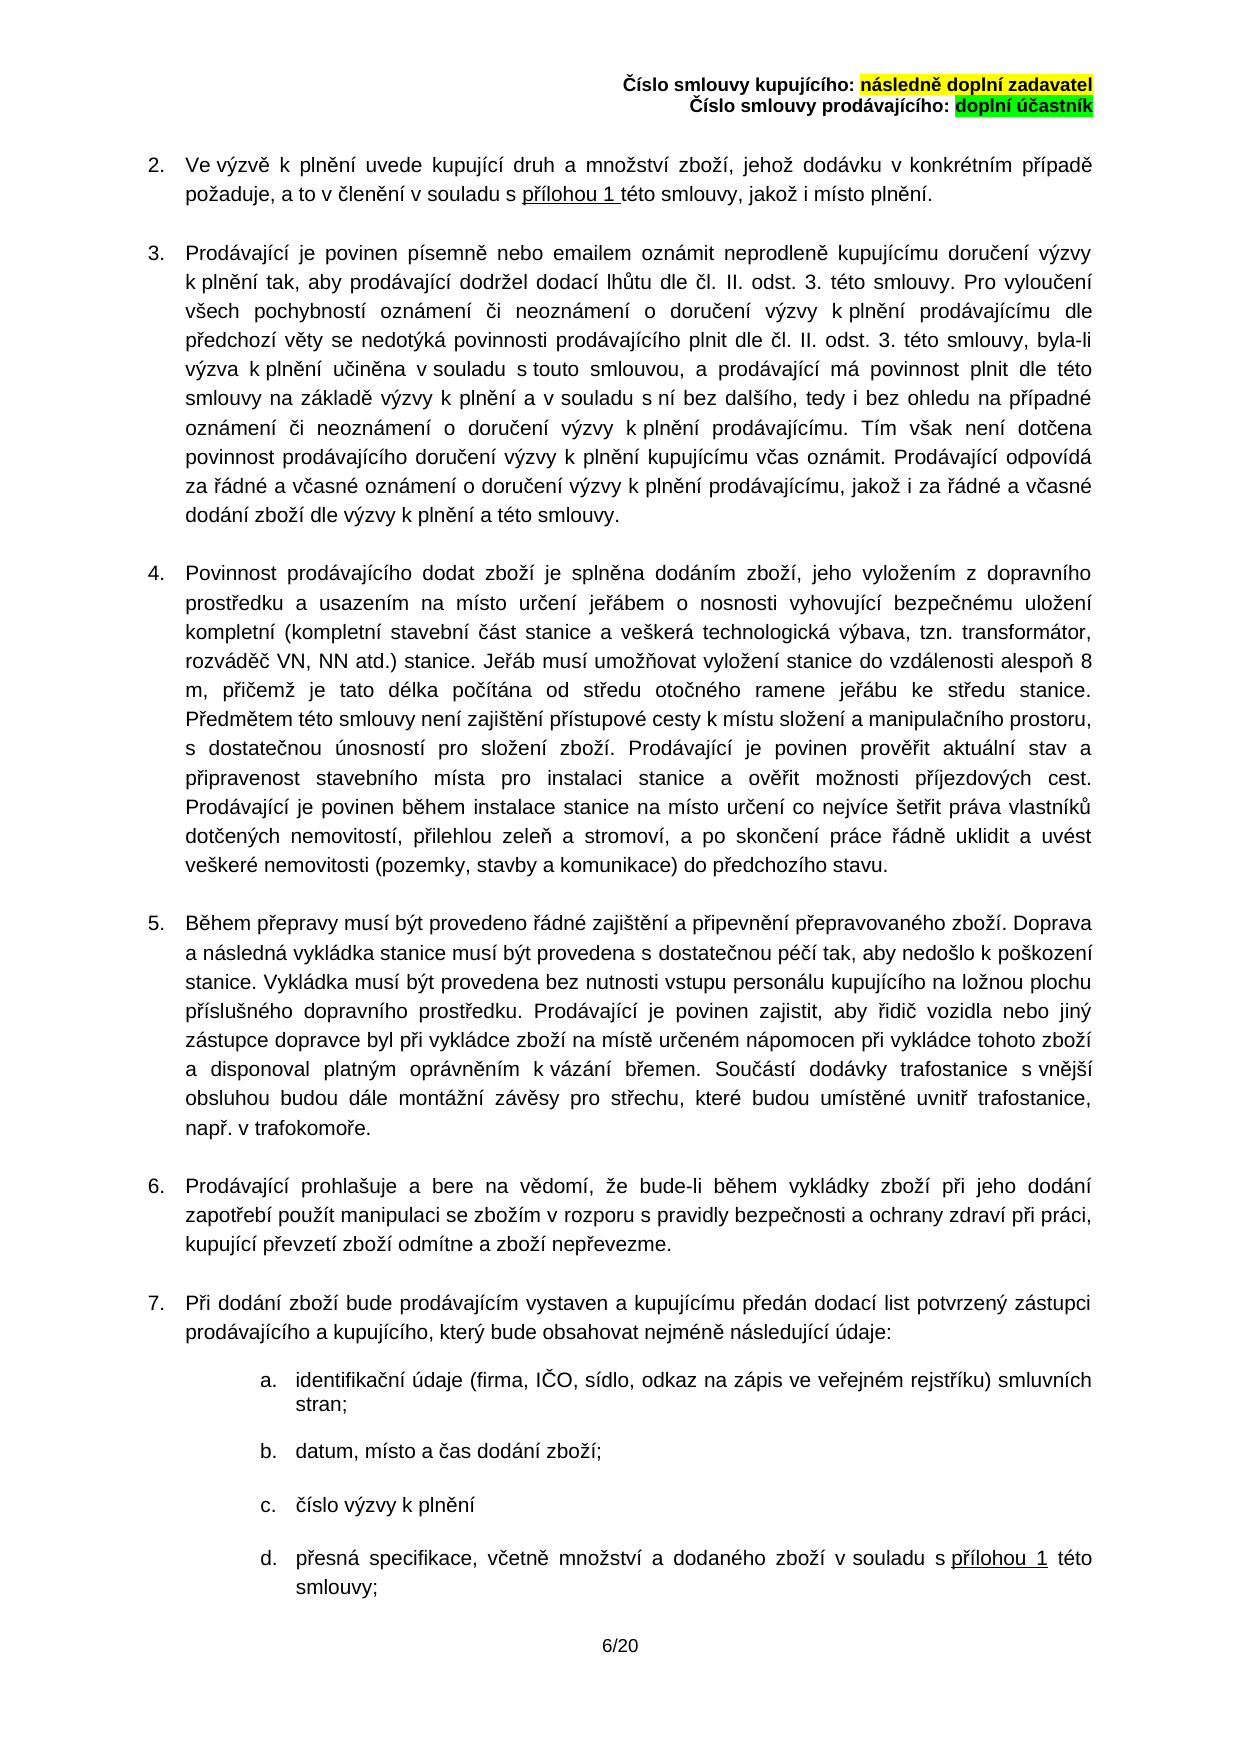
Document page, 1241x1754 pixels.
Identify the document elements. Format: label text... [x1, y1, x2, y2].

list Při dodání zboží bude prodávajícím vystaven a kupujícímu předán dodací list potvrzený zástupci prodávajícího a kupujícího, který bude obsahovat nejméně následující údaje: [148, 1285, 1093, 1343]
list Během přepravy musí být provedeno řádné zajištění a připevnění přepravovaného zboží. Doprava a následná vykládka stanice musí být provedena s dostatečnou péčí tak, aby nedošlo k poškození stanice. Vykládka musí být provedena bez nutnosti vstupu personálu kupujícího na ložnou plochu příslušného dopravního prostředku. Prodávající je povinen zajistit, aby řidič vozidla nebo jiný zástupce dopravce byl při vykládce zboží na místě určeném nápomocen při vykládce tohoto zboží a disponoval platným oprávněním k vázání břemen. Součástí dodávky trafostanice s vnější obsluhou budou dále montážní závěsy pro střechu, které budou umístěné uvnitř trafostanice, např. v trafokomoře. [148, 906, 1093, 1139]
list Prodávající je povinen písemně nebo emailem oznámit neprodleně kupujícímu doručení výzvy k plnění tak, aby prodávající dodržel dodací lhůtu dle čl. II. odst. 3. této smlouvy. Pro vyloučení všech pochybností oznámení či neoznámení o doručení výzvy k plnění prodávajícímu dle předchozí věty se nedotýká povinnosti prodávajícího plnit dle čl. II. odst. 3. této smlouvy, byla-li výzva k plnění učiněna v souladu s touto smlouvou, a prodávající má povinnost plnit dle této smlouvy na základě výzvy k plnění a v souladu s ní bez dalšího, tedy i bez ohledu na případné oznámení či neoznámení o doručení výzvy k plnění prodávajícímu. Tím však není dotčena povinnost prodávajícího doručení výzvy k plnění kupujícímu včas oznámit. Prodávající odpovídá za řádné a včasné oznámení o doručení výzvy k plnění prodávajícímu, jakož i za řádné a včasné dodání zboží dle výzvy k plnění a této smlouvy. [148, 235, 1093, 527]
list Prodávající prohlašuje a bere na vědomí, že bude-li během vykládky zboží při jeho dodání zapotřebí použít manipulaci se zbožím v rozporu s pravidly bezpečnosti a ochrany zdraví při práci, kupující převzetí zboží odmítne a zboží nepřevezme. [148, 1168, 1093, 1256]
list Ve výzvě k plnění uvede kupující druh a množství zboží, jehož dodávku v konkrétním případě požaduje, a to v členění v souladu s přílohou 1 této smlouvy, jakož i místo plnění. [148, 148, 1093, 206]
list číslo výzvy k plnění [260, 1487, 1093, 1516]
list datum, místo a čas dodání zboží; [260, 1439, 1093, 1463]
list přesná specifikace, včetně množství a dodaného zboží v souladu s přílohou 1 této smlouvy; [260, 1540, 1093, 1599]
list identifikační údaje (firma, IČO, sídlo, odkaz na zápis ve veřejném rejstříku) smluvních stran; [260, 1367, 1093, 1415]
list Povinnost prodávajícího dodat zboží je splněna dodáním zboží, jeho vyložením z dopravního prostředku a usazením na místo určení jeřábem o nosnosti vyhovující bezpečnému uložení kompletní (kompletní stavební část stanice a veškerá technologická výbava, tzn. transformátor, rozváděč VN, NN atd.) stanice. Jeřáb musí umožňovat vyložení stanice do vzdálenosti alespoň 8 m, přičemž je tato délka počítána od středu otočného ramene jeřábu ke středu stanice. Předmětem této smlouvy není zajištění přístupové cesty k místu složení a manipulačního prostoru, s dostatečnou únosností pro složení zboží. Prodávající je povinen prověřit aktuální stav a připravenost stavebního místa pro instalaci stanice a ověřit možnosti příjezdových cest. Prodávající je povinen během instalace stanice na místo určení co nejvíce šetřit práva vlastníků dotčených nemovitostí, přilehlou zeleň a stromoví, a po skončení práce řádně uklidit a uvést veškeré nemovitosti (pozemky, stavby a komunikace) do předchozího stavu. [148, 556, 1093, 877]
